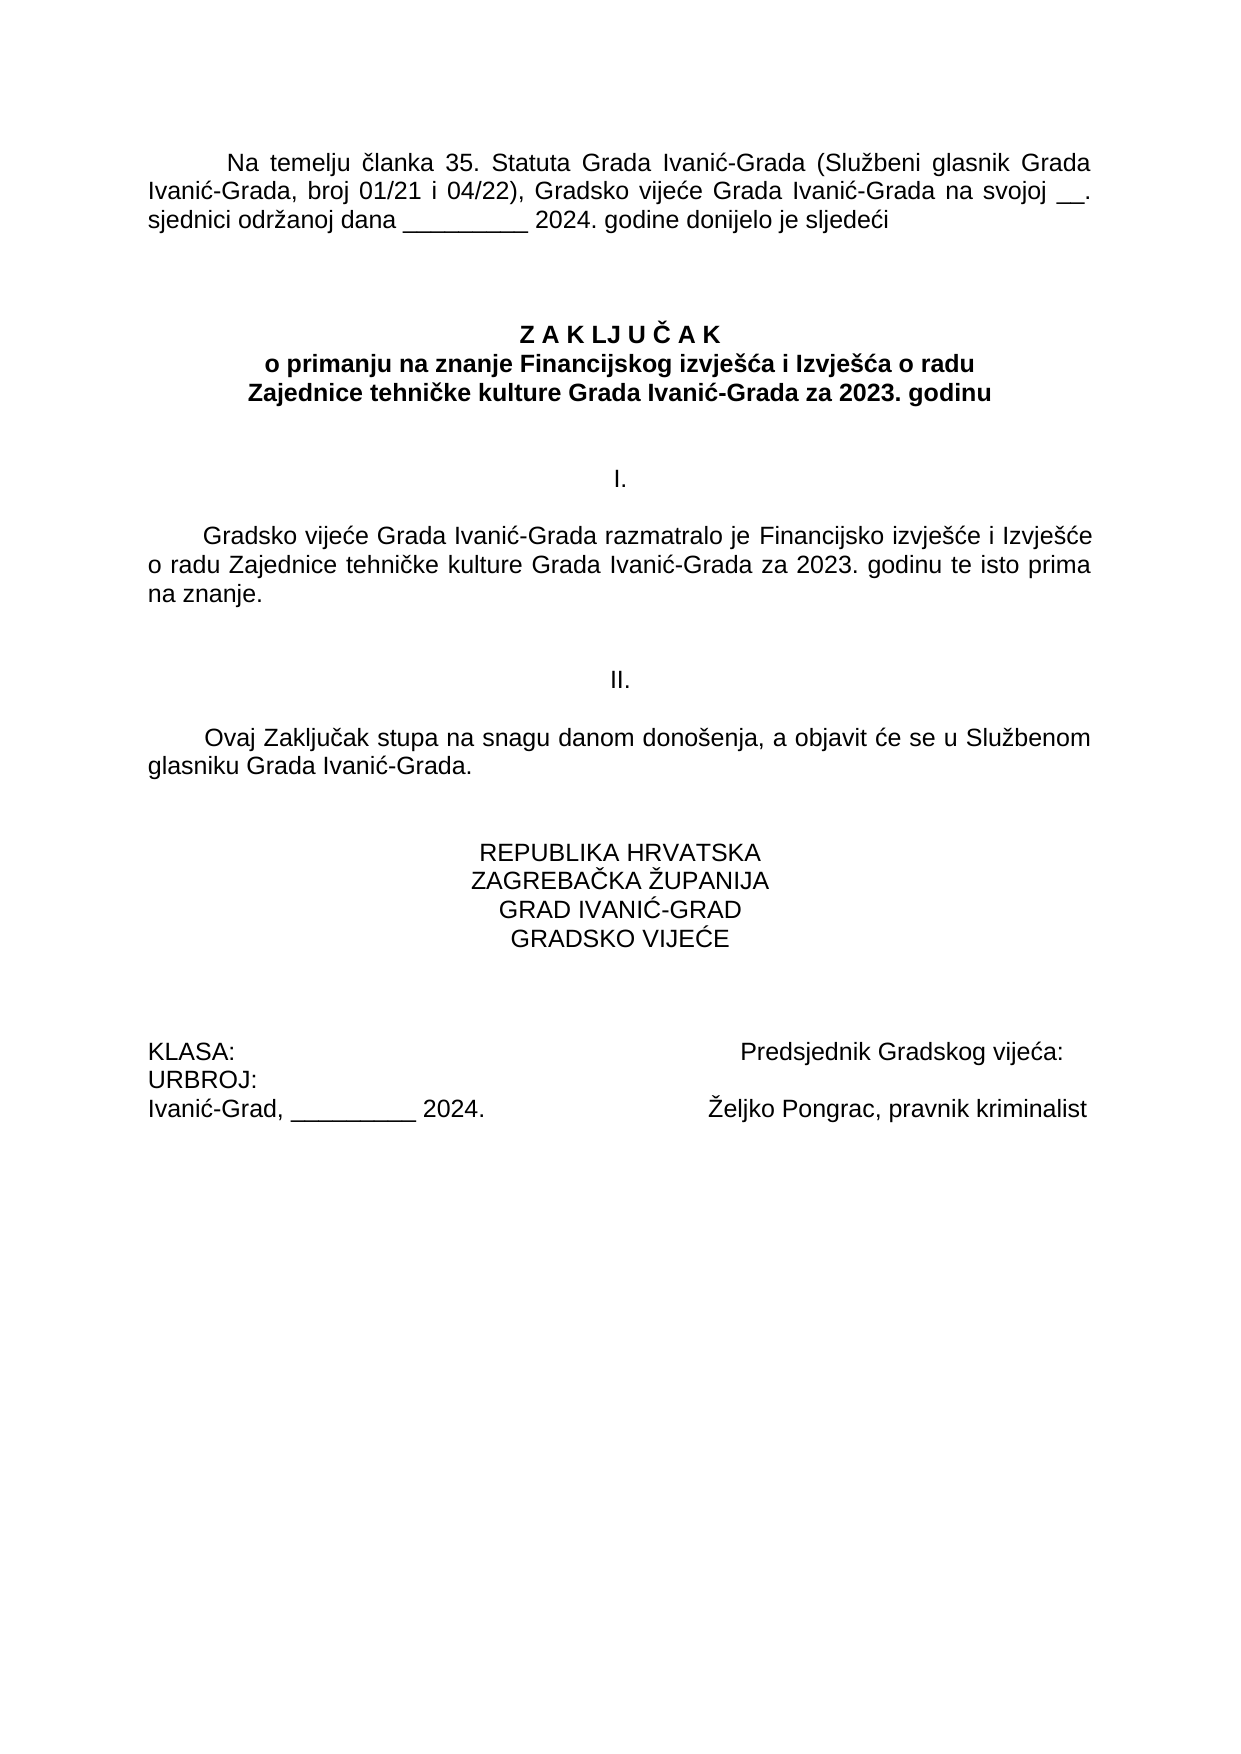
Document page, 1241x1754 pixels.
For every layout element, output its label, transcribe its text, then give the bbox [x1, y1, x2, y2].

text GRAD IVANIĆ-GRAD [148, 895, 1093, 924]
text Na temelju članka 35. Statuta Grada Ivanić-Grada (Službeni glasnik Grada Ivanić-Grada, broj 01/21 i 04/22), Gradsko vijeće Grada Ivanić-Grada na svojoj __. sjednici održanoj dana _________ 2024. godine donijelo je sljedeći [148, 148, 1093, 234]
text Ovaj Zaključak stupa na snagu danom donošenja, a objavit će se u Službenom glasniku Grada Ivanić-Grada. [148, 723, 1093, 780]
text REPUBLIKA HRVATSKA [148, 838, 1093, 866]
text URBROJ: [148, 1065, 1093, 1094]
text o primanju na znanje Financijskog izvješća i Izvješća o radu [148, 349, 1093, 378]
text II. [148, 665, 1093, 694]
text GRADSKO VIJEĆE [148, 924, 1093, 953]
text I. [148, 464, 1093, 493]
text KLASA: Predsjednik Gradskog vijeća: [148, 1037, 1093, 1065]
text Ivanić-Grad, _________ 2024. Željko Pongrac, pravnik kriminalist [148, 1094, 1093, 1123]
text Zajednice tehničke kulture Grada Ivanić-Grada za 2023. godinu [148, 378, 1093, 406]
text Z A K LJ U Č A K [148, 320, 1093, 349]
text Gradsko vijeće Grada Ivanić-Grada razmatralo je Financijsko izvješće i Izvješće o radu Zajednice tehničke kulture Grada Ivanić-Grada za 2023. godinu te isto prima na znanje. [148, 521, 1093, 608]
text ZAGREBAČKA ŽUPANIJA [148, 866, 1093, 895]
